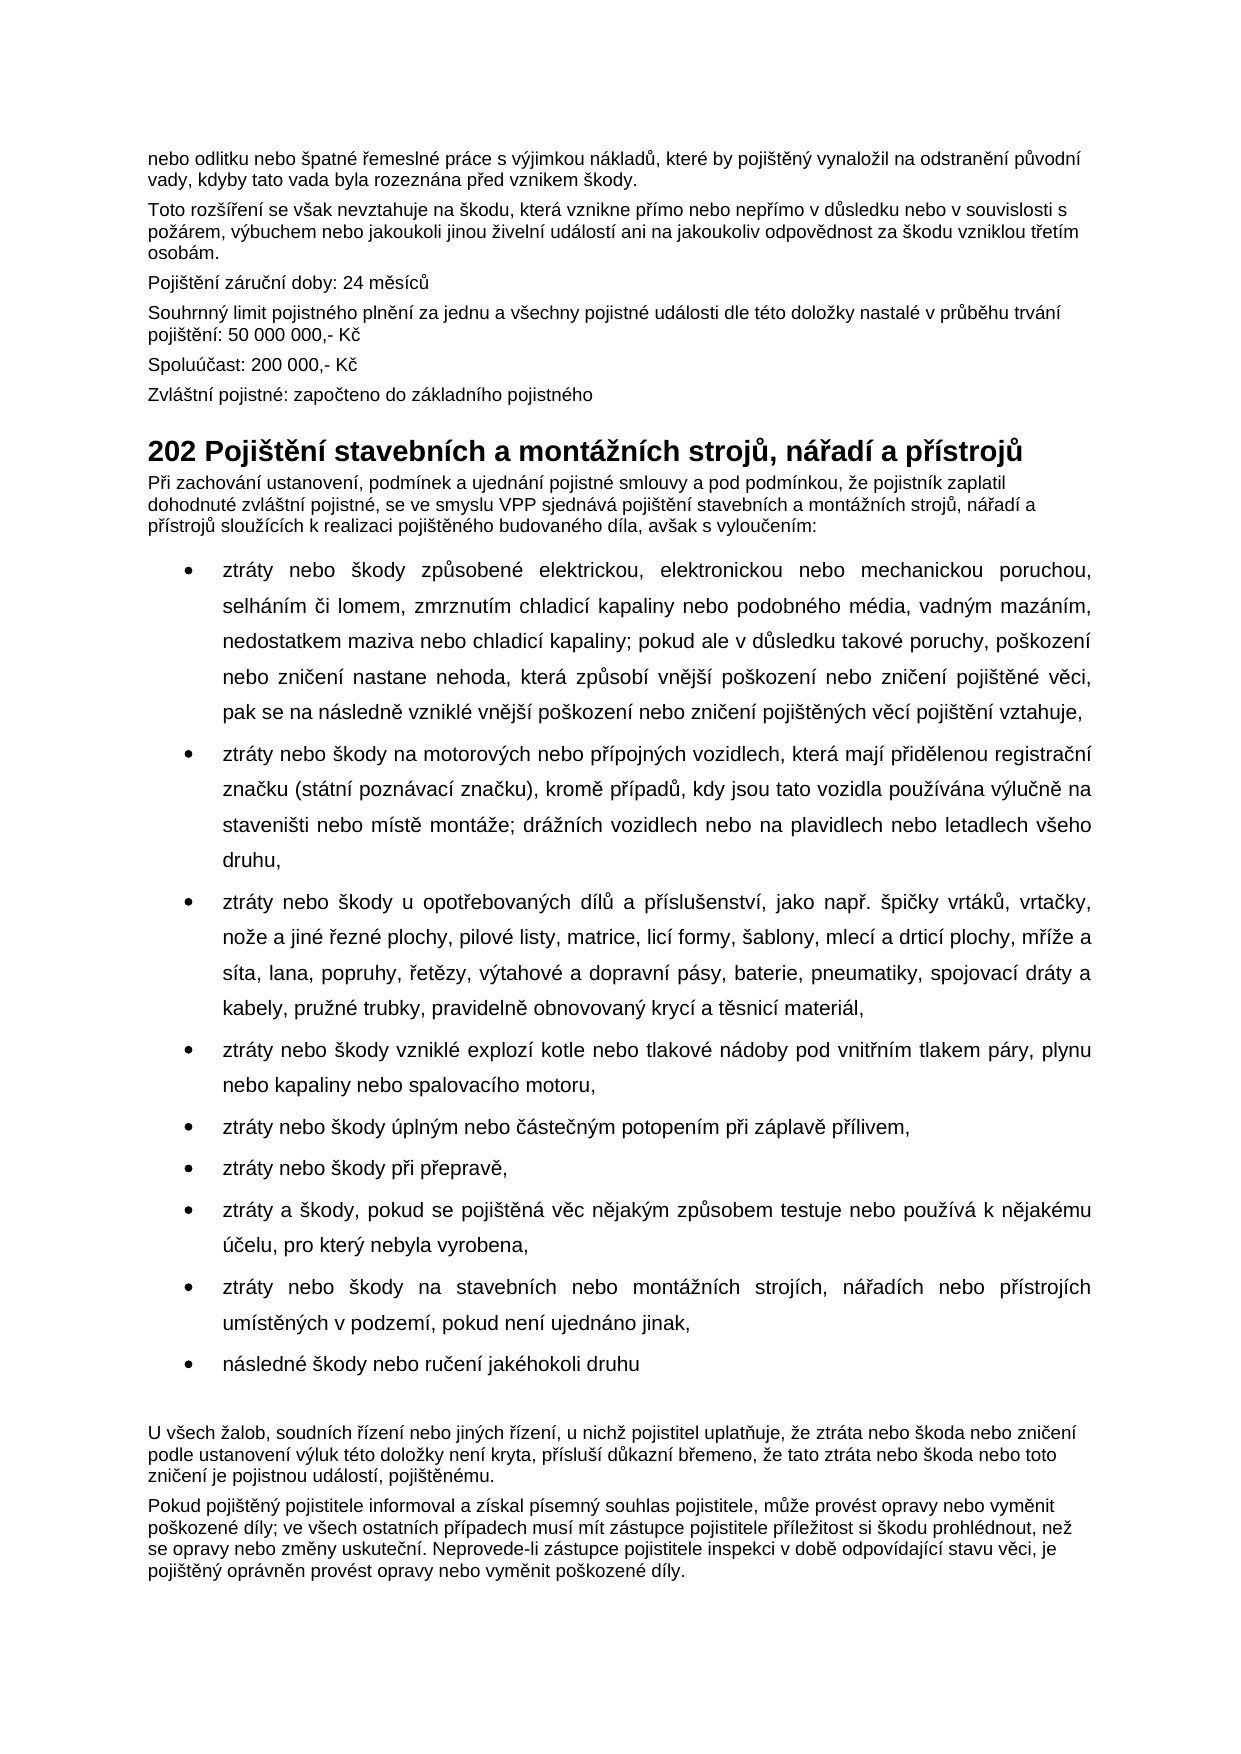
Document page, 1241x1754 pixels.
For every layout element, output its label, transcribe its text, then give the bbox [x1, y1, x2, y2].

list následné škody nebo ručení jakéhokoli druhu [185, 1341, 1093, 1376]
list ztráty nebo škody při přepravě, [185, 1145, 1093, 1180]
text Toto rozšíření se však nevztahuje na škodu, která vznikne přímo nebo nepřímo v důsledku nebo v souvislosti s požárem, výbuchem nebo jakoukoli jinou živelní událostí ani na jakoukoliv odpovědnost za škodu vzniklou třetím osobám. [148, 199, 1093, 264]
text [148, 148, 1093, 191]
subtitle 202 Pojištění stavebních a montážních strojů, nářadí a přístrojů [148, 434, 1093, 468]
list ztráty nebo škody u opotřebovaných dílů a příslušenství, jako např. špičky vrtáků, vrtačky, nože a jiné řezné plochy, pilové listy, matrice, licí formy, šablony, mlecí a drticí plochy, mříže a síta, lana, popruhy, řetězy, výtahové a dopravní pásy, baterie, pneumatiky, spojovací dráty a kabely, pružné trubky, pravidelně obnovovaný krycí a těsnicí materiál, [185, 878, 1093, 1020]
text Souhrnný limit pojistného plnění za jednu a všechny pojistné události dle této doložky nastalé v průběhu trvání pojištění: 50 000 000,- Kč [148, 302, 1093, 345]
text Pojištění záruční doby: 24 měsíců [148, 272, 1093, 294]
list ztráty nebo škody vzniklé explozí kotle nebo tlakové nádoby pod vnitřním tlakem páry, plynu nebo kapaliny nebo spalovacího motoru, [185, 1026, 1093, 1097]
text U všech žalob, soudních řízení nebo jiných řízení, u nichž pojistitel uplatňuje, že ztráta nebo škoda nebo zničení podle ustanovení výluk této doložky není kryta, přísluší důkazní břemeno, že tato ztráta nebo škoda nebo toto zničení je pojistnou událostí, pojištěnému. [148, 1422, 1093, 1487]
list ztráty a škody, pokud se pojištěná věc nějakým způsobem testuje nebo používá k nějakému účelu, pro který nebyla vyrobena, [185, 1186, 1093, 1257]
text Pokud pojištěný pojistitele informoval a získal písemný souhlas pojistitele, může provést opravy nebo vyměnit poškozené díly; ve všech ostatních případech musí mít zástupce pojistitele příležitost si škodu prohlédnout, než se opravy nebo změny uskuteční. Neprovede-li zástupce pojistitele inspekci v době odpovídající stavu věci, je pojištěný oprávněn provést opravy nebo vyměnit poškozené díly. [148, 1495, 1093, 1581]
text Spoluúčast: 200 000,- Kč [148, 353, 1093, 375]
list ztráty nebo škody způsobené elektrickou, elektronickou nebo mechanickou poruchou, selháním či lomem, zmrznutím chladicí kapaliny nebo podobného média, vadným mazáním, nedostatkem maziva nebo chladicí kapaliny; pokud ale v důsledku takové poruchy, poškození nebo zničení nastane nehoda, která způsobí vnější poškození nebo zničení pojištěné věci, pak se na následně vzniklé vnější poškození nebo zničení pojištěných věcí pojištění vztahuje, [185, 547, 1093, 724]
text Zvláštní pojistné: započteno do základního pojistného [148, 383, 1093, 405]
text Při zachování ustanovení, podmínek a ujednání pojistné smlouvy a pod podmínkou, že pojistník zaplatil dohodnuté zvláštní pojistné, se ve smyslu VPP sjednává pojištění stavebních a montážních strojů, nářadí a přístrojů sloužících k realizaci pojištěného budovaného díla, avšak s vyloučením: [148, 472, 1093, 536]
list ztráty nebo škody na motorových nebo přípojných vozidlech, která mají přidělenou registrační značku (státní poznávací značku), kromě případů, kdy jsou tato vozidla používána výlučně na staveništi nebo místě montáže; drážních vozidlech nebo na plavidlech nebo letadlech všeho druhu, [185, 730, 1093, 872]
list ztráty nebo škody na stavebních nebo montážních strojích, nářadích nebo přístrojích umístěných v podzemí, pokud není ujednáno jinak, [185, 1263, 1093, 1334]
list ztráty nebo škody úplným nebo částečným potopením při záplavě přílivem, [185, 1103, 1093, 1138]
